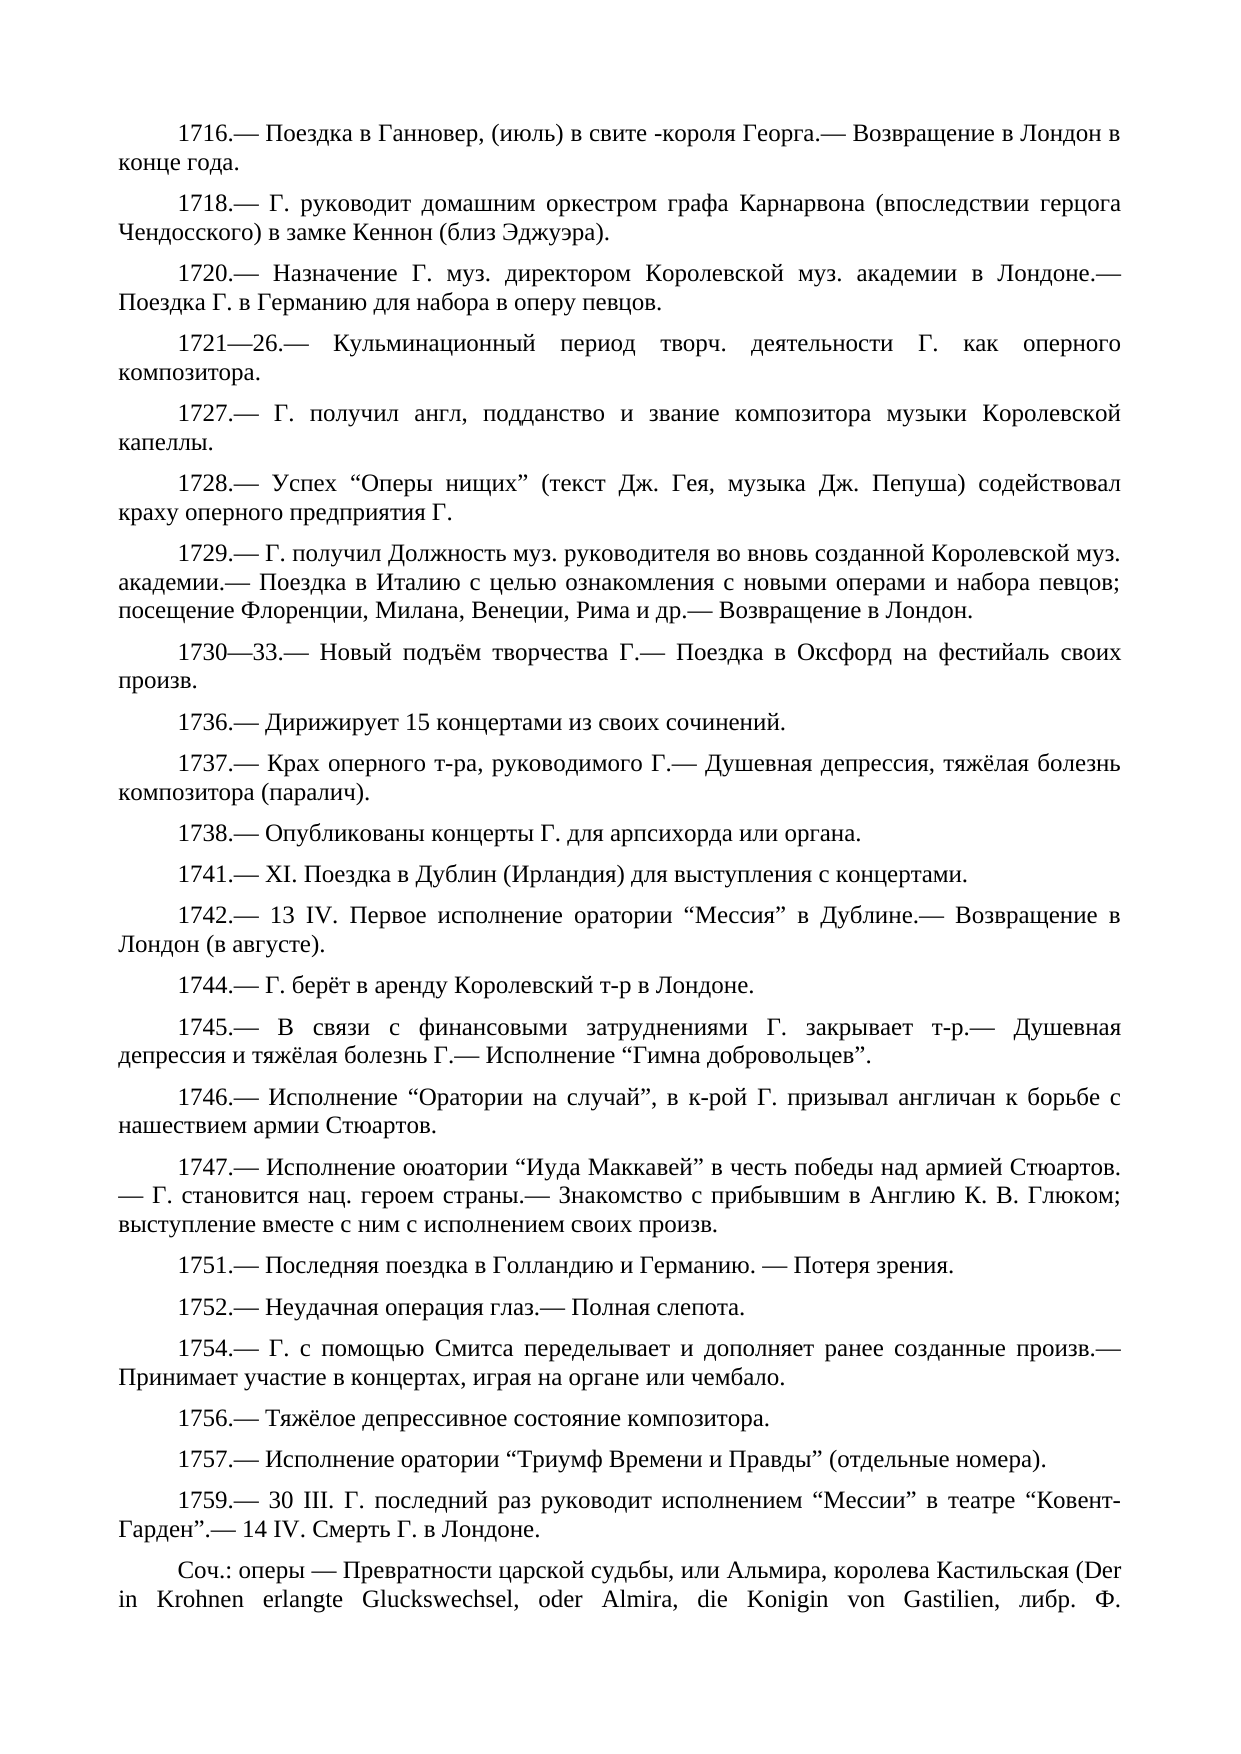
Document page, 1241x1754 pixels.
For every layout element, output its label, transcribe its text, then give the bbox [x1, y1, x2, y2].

text 1746.— Исполнение “Оратории на случай”, в к-рой Г. призывал англичан к борьбе с нашествием армии Стюартов. [118, 1082, 1122, 1139]
text 1754.— Г. с помощью Смитса переделывает и дополняет ранее созданные произв.— Принимает участие в концертах, играя на органе или чембало. [118, 1333, 1122, 1391]
text 1759.— 30 III. Г. последний раз руководит исполнением “Мессии” в театре “Ковент-Гарден”.— 14 IV. Смерть Г. в Лондоне. [118, 1486, 1122, 1543]
text 1730—33.— Новый подъём творчества Г.— Поездка в Оксфорд на фестийаль своих произв. [118, 637, 1122, 694]
text 1718.— Г. руководит домашним оркестром графа Карнарвона (впоследствии герцога Чендосского) в замке Кеннон (близ Эджуэра). [118, 188, 1122, 246]
text 1757.— Исполнение оратории “Триумф Времени и Правды” (отдельные номера). [118, 1444, 1122, 1473]
text 1728.— Успех “Оперы нищих” (текст Дж. Гея, музыка Дж. Пепуша) содействовал краху оперного предприятия Г. [118, 468, 1122, 526]
text 1720.— Назначение Г. муз. директором Королевской муз. академии в Лондоне.— Поездка Г. в Германию для набора в оперу певцов. [118, 258, 1122, 316]
text 1756.— Тяжёлое депрессивное состояние композитора. [118, 1403, 1122, 1432]
text 1742.— 13 IV. Первое исполнение оратории “Мессия” в Дублине.— Возвращение в Лондон (в августе). [118, 901, 1122, 958]
text 1752.— Неудачная операция глаз.— Полная слепота. [118, 1292, 1122, 1321]
text 1744.— Г. берёт в аренду Королевский т-р в Лондоне. [118, 971, 1122, 999]
text 1741.— XI. Поездка в Дублин (Ирландия) для выступления с концертами. [118, 859, 1122, 888]
text 1737.— Крах оперного т-ра, руководимого Г.— Душевная депрессия, тяжёлая болезнь композитора (паралич). [118, 748, 1122, 806]
text 1736.— Дирижирует 15 концертами из своих сочинений. [118, 707, 1122, 736]
text 1751.— Последняя поездка в Голландию и Германию. — Потеря зрения. [118, 1251, 1122, 1279]
text 1716.— Поездка в Ганновер, (июль) в свите -короля Георга.— Возвращение в Лондон в конце года. [118, 118, 1122, 176]
text 1729.— Г. получил Должность муз. руководителя во вновь созданной Королевской муз. академии.— Поездка в Италию с целью ознакомления с новыми операми и набора певцов; посещение Флоренции, Милана, Венеции, Рима и др.— Возвращение в Лондон. [118, 538, 1122, 624]
text 1747.— Исполнение оюатории “Иуда Маккавей” в честь победы над армией Стюартов. — Г. становится нац. героем страны.— Знакомство с прибывшим в Англию К. В. Глюком; выступление вместе с ним с исполнением своих произв. [118, 1152, 1122, 1238]
text 1727.— Г. получил англ, подданство и звание композитора музыки Королевской капеллы. [118, 398, 1122, 456]
text 1745.— В связи с финансовыми затруднениями Г. закрывает т-р.— Душевная депрессия и тяжёлая болезнь Г.— Исполнение “Гимна добровольцев”. [118, 1012, 1122, 1069]
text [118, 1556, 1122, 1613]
text 1738.— Опубликованы концерты Г. для арпсихорда или органа. [118, 818, 1122, 847]
text 1721—26.— Кульминационный период творч. деятельности Г. как оперного композитора. [118, 328, 1122, 386]
